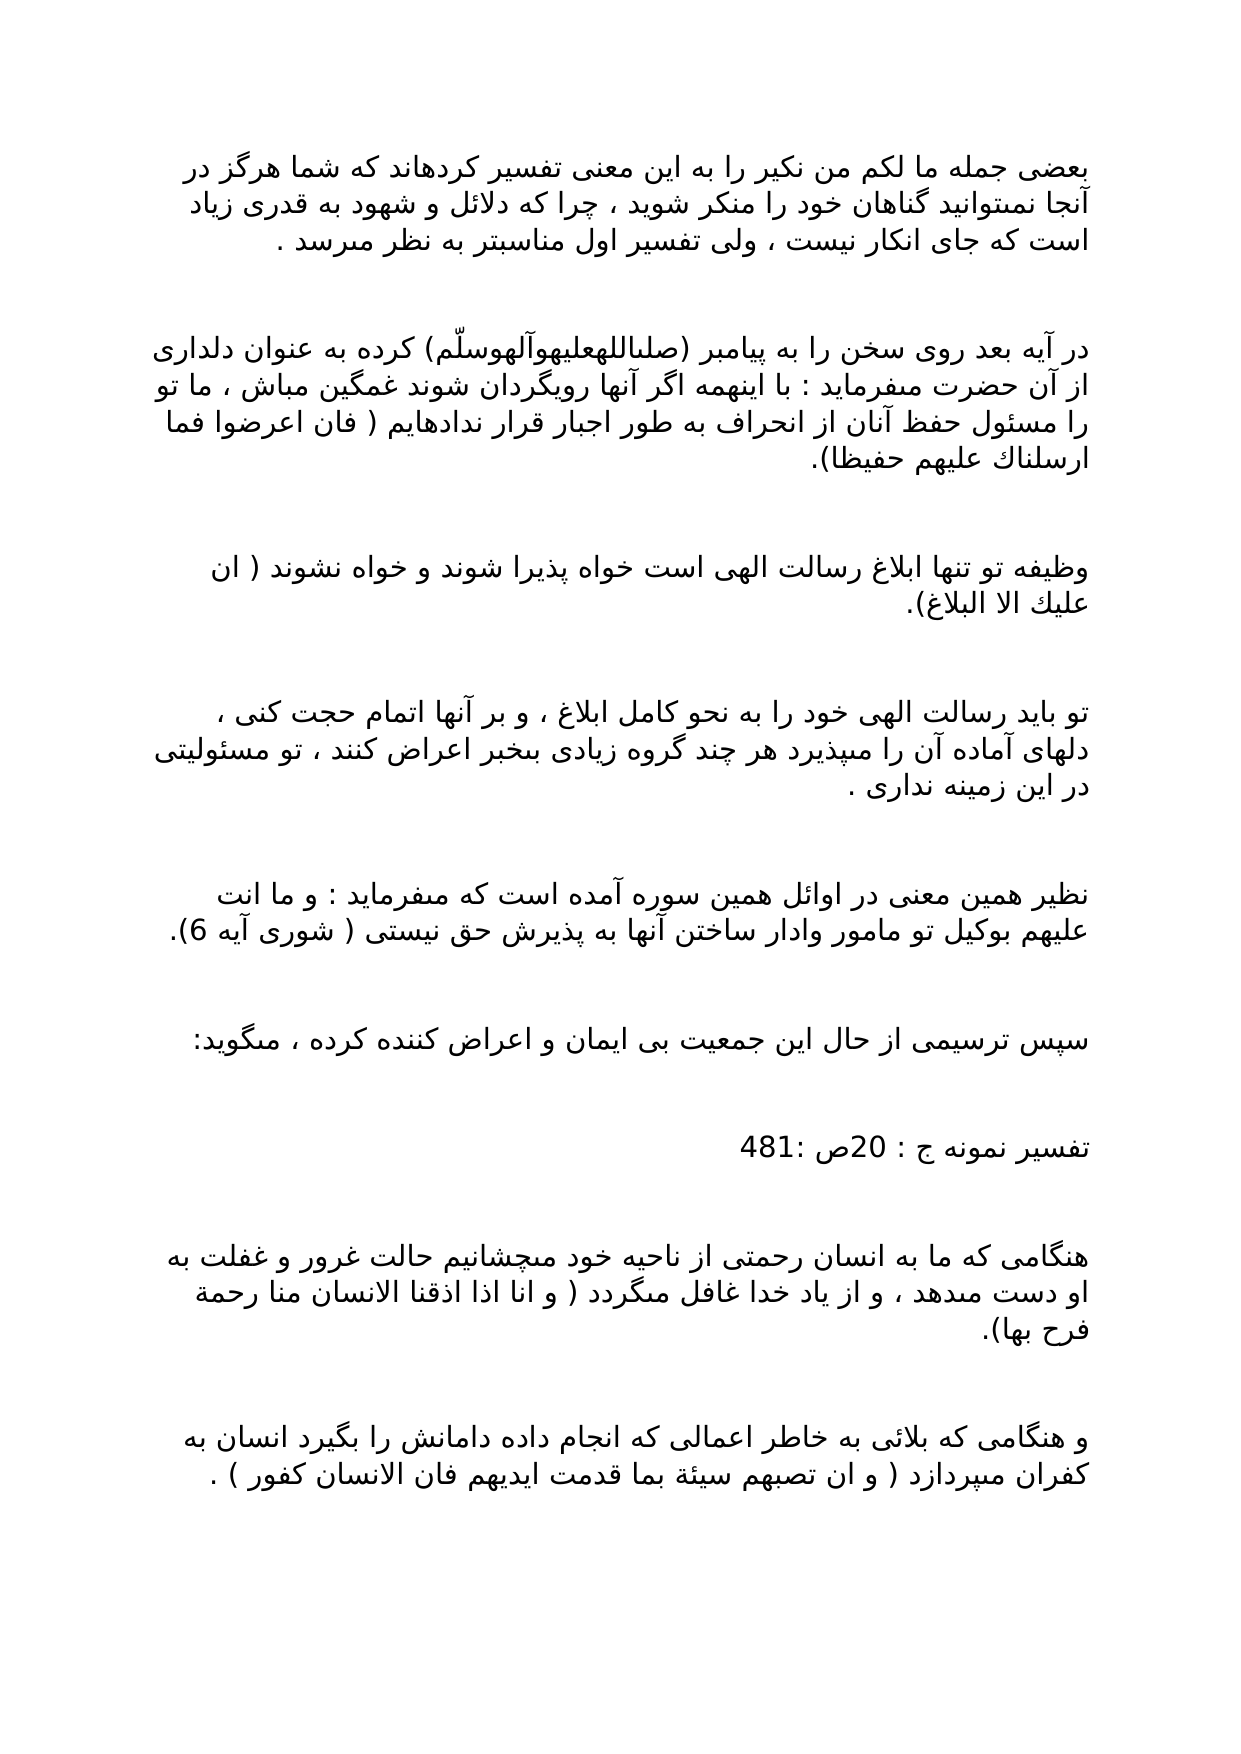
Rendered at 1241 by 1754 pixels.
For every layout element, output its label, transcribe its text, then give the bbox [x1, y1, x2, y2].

text و هنگامى كه بلائى به خاطر اعمالى كه انجام داده دامانش را بگيرد انسان به كفران مى‏پردازد ( و ان تصبهم سيئة بما قدمت ايديهم فان الانسان كفور ) . [150, 1421, 1090, 1491]
text در آيه بعد روى سخن را به پيامبر (صلى‏الله‏عليه‏وآله‏وسلّم‏) كرده به عنوان دلدارى از آن حضرت مى‏فرمايد : با اينهمه اگر آنها رويگردان شوند غمگين مباش ، ما تو را مسئول حفظ آنان از انحراف به طور اجبار قرار نداده‏ايم ( فان اعرضوا فما ارسلناك عليهم حفيظا). [150, 332, 1090, 476]
text تفسير نمونه ج : 20ص :481 [150, 1131, 1090, 1164]
text سپس ترسيمى از حال اين جمعيت بى ايمان و اعراض كننده كرده ، مى‏گويد: [150, 1022, 1090, 1056]
text نظير همين معنى در اوائل همين سوره آمده است كه مى‏فرمايد : و ما انت عليهم بوكيل تو مامور وادار ساختن آنها به پذيرش حق نيستى ( شورى آيه 6). [150, 877, 1090, 948]
text بعضى جمله ما لكم من نكير را به اين معنى تفسير كرده‏اند كه شما هرگز در آنجا نمى‏توانيد گناهان خود را منكر شويد ، چرا كه دلائل و شهود به قدرى زياد است كه جاى انكار نيست ، ولى تفسير اول مناسبتر به نظر مى‏رسد . [150, 150, 1090, 257]
text هنگامى كه ما به انسان رحمتى از ناحيه خود مى‏چشانيم حالت غرور و غفلت به او دست مى‏دهد ، و از ياد خدا غافل مى‏گردد ( و انا اذا اذقنا الانسان منا رحمة فرح بها). [150, 1239, 1090, 1346]
text وظيفه تو تنها ابلاغ رسالت الهى است خواه پذيرا شوند و خواه نشوند ( ان عليك الا البلاغ). [150, 550, 1090, 621]
text تو بايد رسالت الهى خود را به نحو كامل ابلاغ ، و بر آنها اتمام حجت كنى ، دلهاى آماده آن را مى‏پذيرد هر چند گروه زيادى بى‏خبر اعراض كنند ، تو مسئوليتى در اين زمينه ندارى . [150, 695, 1090, 803]
